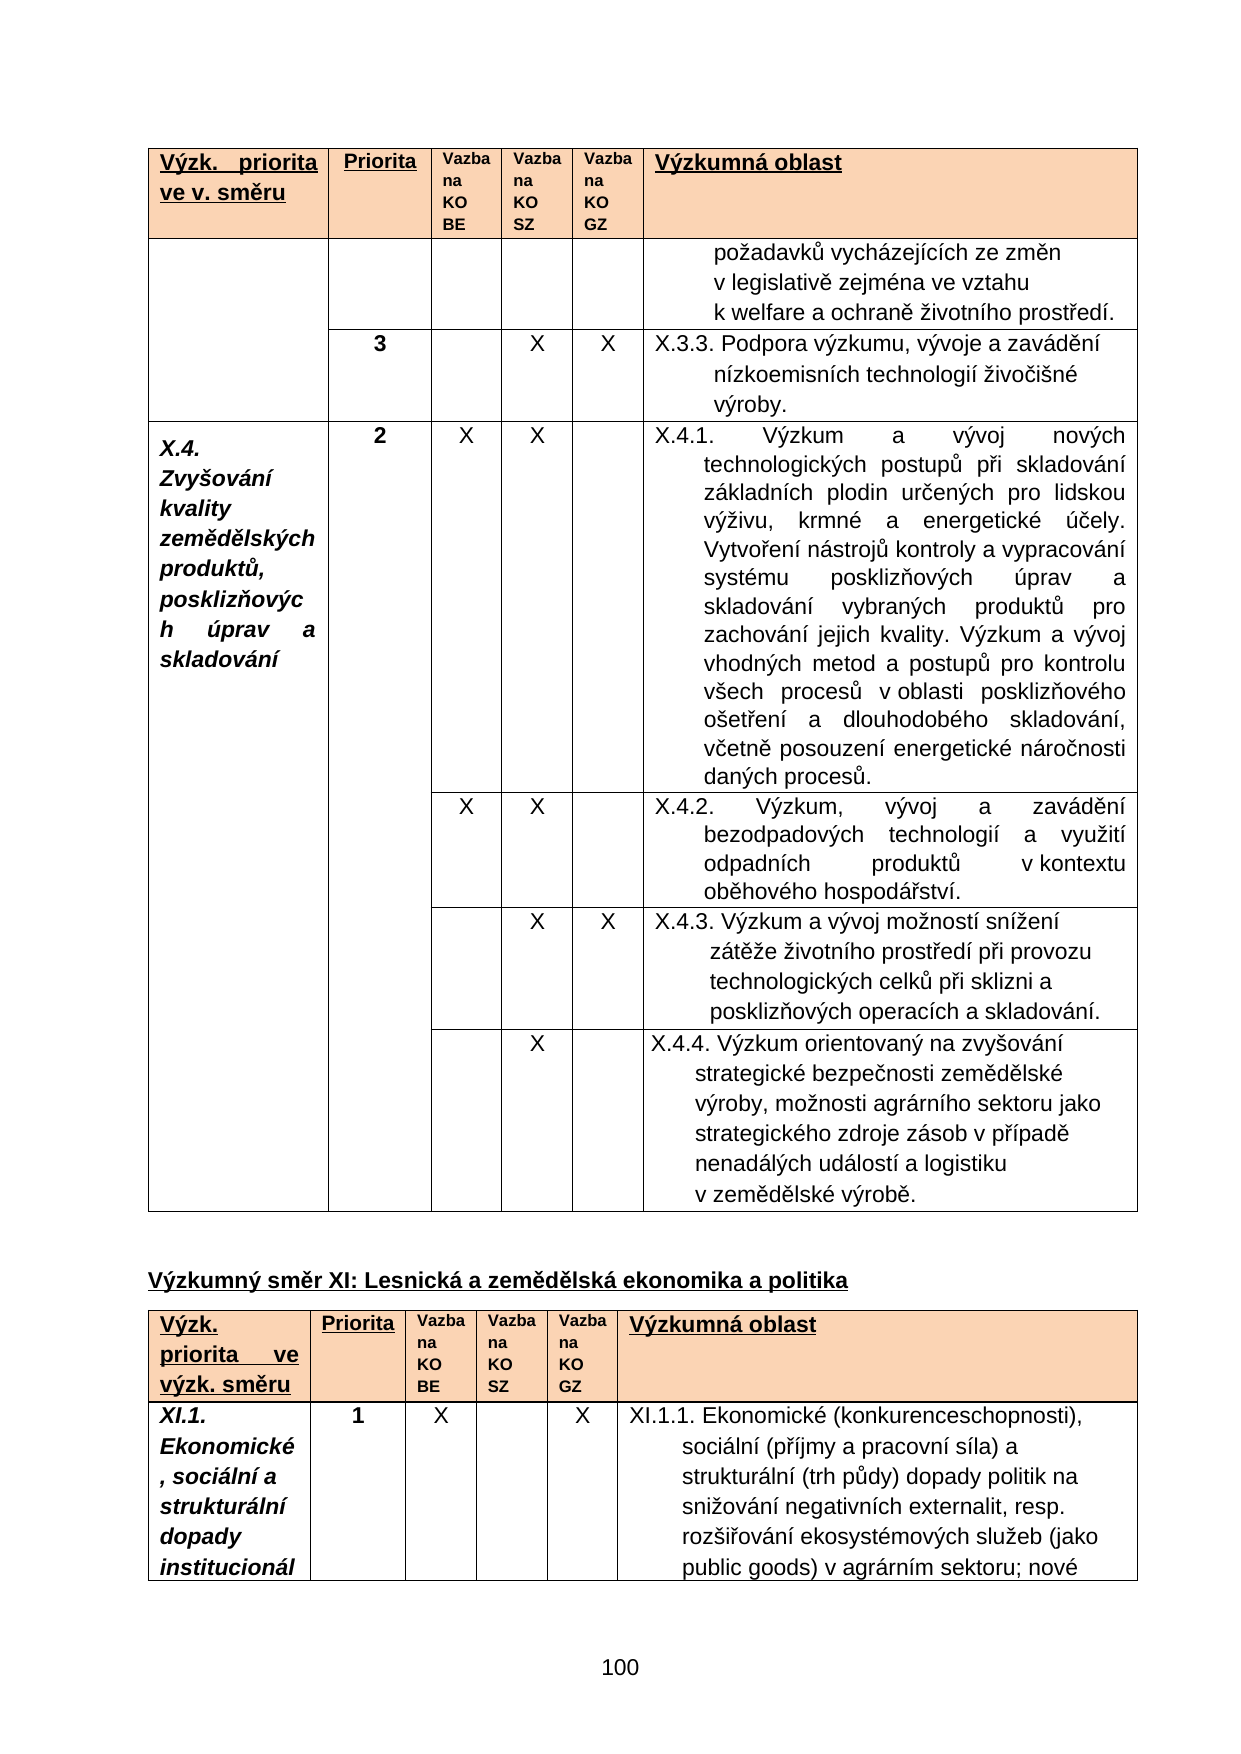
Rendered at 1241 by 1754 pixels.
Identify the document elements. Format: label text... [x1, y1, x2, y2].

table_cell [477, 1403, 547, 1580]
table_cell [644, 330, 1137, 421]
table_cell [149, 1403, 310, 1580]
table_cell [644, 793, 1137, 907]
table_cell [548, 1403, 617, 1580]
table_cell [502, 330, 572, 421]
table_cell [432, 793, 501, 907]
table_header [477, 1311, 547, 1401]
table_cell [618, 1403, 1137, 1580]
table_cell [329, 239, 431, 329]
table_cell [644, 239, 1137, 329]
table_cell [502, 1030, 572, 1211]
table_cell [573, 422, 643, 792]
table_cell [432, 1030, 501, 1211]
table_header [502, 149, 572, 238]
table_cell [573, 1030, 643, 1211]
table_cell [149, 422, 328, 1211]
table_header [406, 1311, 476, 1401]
text Výzkumný směr XI: Lesnická a zemědělská ekonomika a politika [148, 1267, 1092, 1293]
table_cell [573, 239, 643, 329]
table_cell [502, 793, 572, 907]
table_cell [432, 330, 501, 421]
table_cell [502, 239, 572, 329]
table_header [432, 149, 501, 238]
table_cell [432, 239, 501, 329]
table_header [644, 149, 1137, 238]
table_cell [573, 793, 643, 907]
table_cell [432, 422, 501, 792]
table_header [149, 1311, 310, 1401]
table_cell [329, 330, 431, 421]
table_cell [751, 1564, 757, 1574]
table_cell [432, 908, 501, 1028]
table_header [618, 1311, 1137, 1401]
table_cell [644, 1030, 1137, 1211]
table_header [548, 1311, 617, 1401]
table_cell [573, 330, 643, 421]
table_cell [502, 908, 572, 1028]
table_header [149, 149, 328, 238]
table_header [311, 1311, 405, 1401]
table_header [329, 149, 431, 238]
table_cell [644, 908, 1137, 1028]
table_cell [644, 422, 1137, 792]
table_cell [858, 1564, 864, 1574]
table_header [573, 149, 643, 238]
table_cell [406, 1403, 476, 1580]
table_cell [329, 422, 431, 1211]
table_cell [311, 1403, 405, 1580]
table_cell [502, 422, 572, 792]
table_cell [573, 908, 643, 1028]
